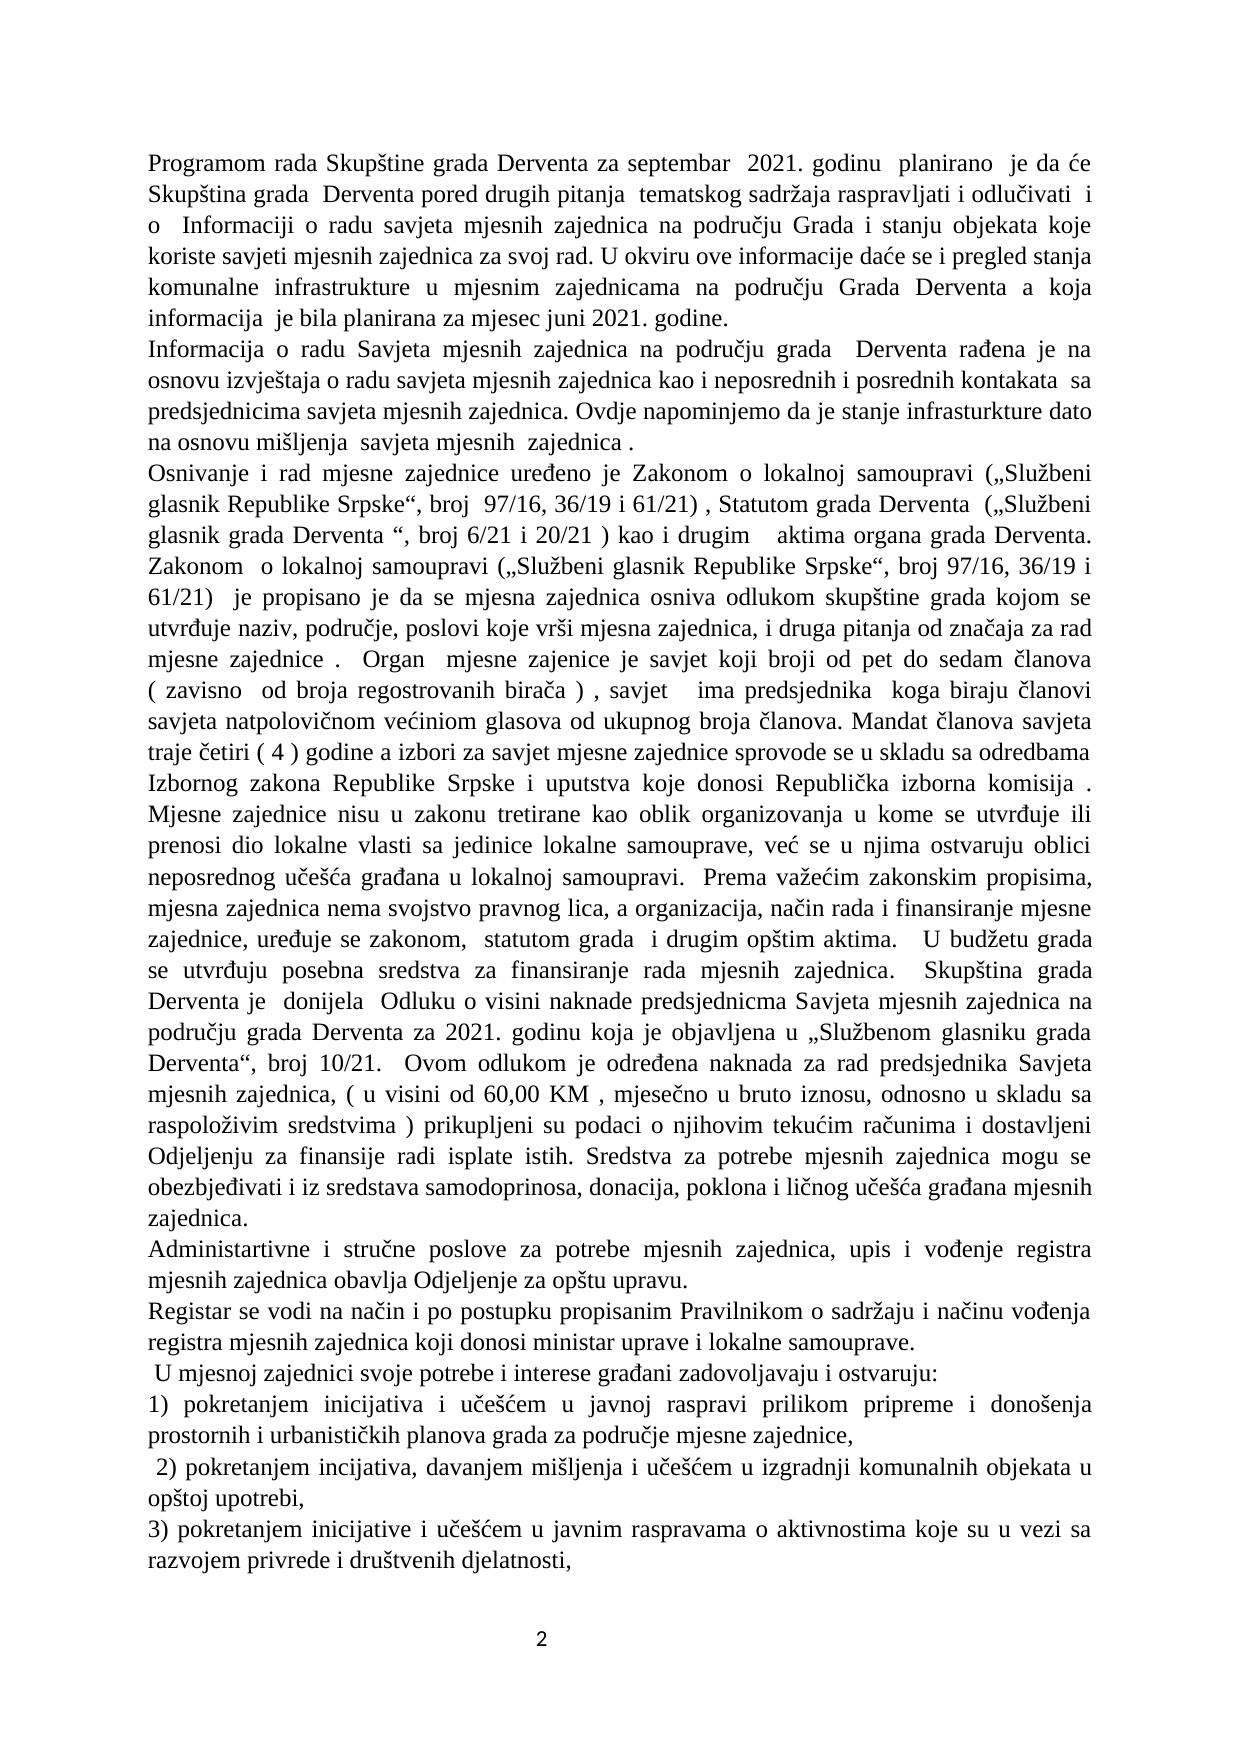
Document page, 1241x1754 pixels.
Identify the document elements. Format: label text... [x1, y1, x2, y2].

text 2) pokretanjem incijativa, davanjem mišljenja i učešćem u izgradnji komunalnih objekata u opštoj upotrebi, [148, 1452, 1093, 1511]
text Informacija o radu Savjeta mjesnih zajednica na području grada Derventa rađena je na osnovu izvještaja o radu savjeta mjesnih zajednica kao i neposrednih i posrednih kontakata sa predsjednicima savjeta mjesnih zajednica. Ovdje napominjemo da je stanje infrasturkture dato na osnovu mišljenja savjeta mjesnih zajednica . [148, 334, 1093, 456]
text Registar se vodi na način i po postupku propisanim Pravilnikom o sadržaju i načinu vođenja registra mjesnih zajednica koji donosi ministar uprave i lokalne samouprave. [148, 1296, 1093, 1356]
text Programom rada Skupštine grada Derventa za septembar 2021. godinu planirano je da će Skupština grada Derventa pored drugih pitanja tematskog sadržaja raspravljati i odlučivati i o Informaciji o radu savjeta mjesnih zajednica na području Grada i stanju objekata koje koriste savjeti mjesnih zajednica za svoj rad. U okviru ove informacije daće se i pregled stanja komunalne infrastrukture u mjesnim zajednicama na području Grada Derventa a koja informacija je bila planirana za mjesec juni 2021. godine. [148, 148, 1093, 332]
text Osnivanje i rad mjesne zajednice uređeno je Zakonom o lokalnoj samoupravi („Službeni glasnik Republike Srpske“, broj 97/16, 36/19 i 61/21) , Statutom grada Derventa („Službeni glasnik grada Derventa “, broj 6/21 i 20/21 ) kao i drugim aktima organa grada Derventa. Zakonom o lokalnoj samoupravi („Službeni glasnik Republike Srpske“, broj 97/16, 36/19 i 61/21) je propisano je da se mjesna zajednica osniva odlukom skupštine grada kojom se utvrđuje naziv, područje, poslovi koje vrši mjesna zajednica, i druga pitanja od značaja za rad mjesne zajednice . Organ mjesne zajenice je savjet koji broji od pet do sedam članova ( zavisno od broja regostrovanih birača ) , savjet ima predsjednika koga biraju članovi savjeta natpolovičnom većiniom glasova od ukupnog broja članova. Mandat članova savjeta traje četiri ( 4 ) godine a izbori za savjet mjesne zajednice sprovode se u skladu sa odredbama Izbornog zakona Republike Srpske i uputstva koje donosi Republička izborna komisija . Mjesne zajednice nisu u zakonu tretirane kao oblik organizovanja u kome se utvrđuje ili prenosi dio lokalne vlasti sa jedinice lokalne samouprave, već se u njima ostvaruju oblici neposrednog učešća građana u lokalnoj samoupravi. Prema važećim zakonskim propisima, mjesna zajednica nema svojstvo pravnog lica, a organizacija, način rada i finansiranje mjesne zajednice, uređuje se zakonom, statutom grada i drugim opštim aktima. U budžetu grada se utvrđuju posebna sredstva za finansiranje rada mjesnih zajednica. Skupština grada Derventa je donijela Odluku o visini naknade predsjednicma Savjeta mjesnih zajednica na području grada Derventa za 2021. godinu koja je objavljena u „Službenom glasniku grada Derventa“, broj 10/21. Ovom odlukom je određena naknada za rad predsjednika Savjeta mjesnih zajednica, ( u visini od 60,00 KM , mjesečno u bruto iznosu, odnosno u skladu sa raspoloživim sredstvima ) prikupljeni su podaci o njihovim tekućim računima i dostavljeni Odjeljenju za finansije radi isplate istih. Sredstva za potrebe mjesnih zajednica mogu se obezbjeđivati i iz sredstava samodoprinosa, donacija, poklona i ličnog učešća građana mjesnih zajednica. [148, 458, 1093, 1232]
text U mjesnoj zajednici svoje potrebe i interese građani zadovoljavaju i ostvaruju: [148, 1358, 1093, 1387]
text Administartivne i stručne poslove za potrebe mjesnih zajednica, upis i vođenje registra mjesnih zajednica obavlja Odjeljenje za opštu upravu. [148, 1234, 1093, 1294]
text 3) pokretanjem inicijative i učešćem u javnim raspravama o aktivnostima koje su u vezi sa razvojem privrede i društvenih djelatnosti, [148, 1514, 1093, 1573]
text 1) pokretanjem inicijativa i učešćem u javnoj raspravi prilikom pripreme i donošenja prostornih i urbanističkih planova grada za područje mjesne zajednice, [148, 1389, 1093, 1449]
